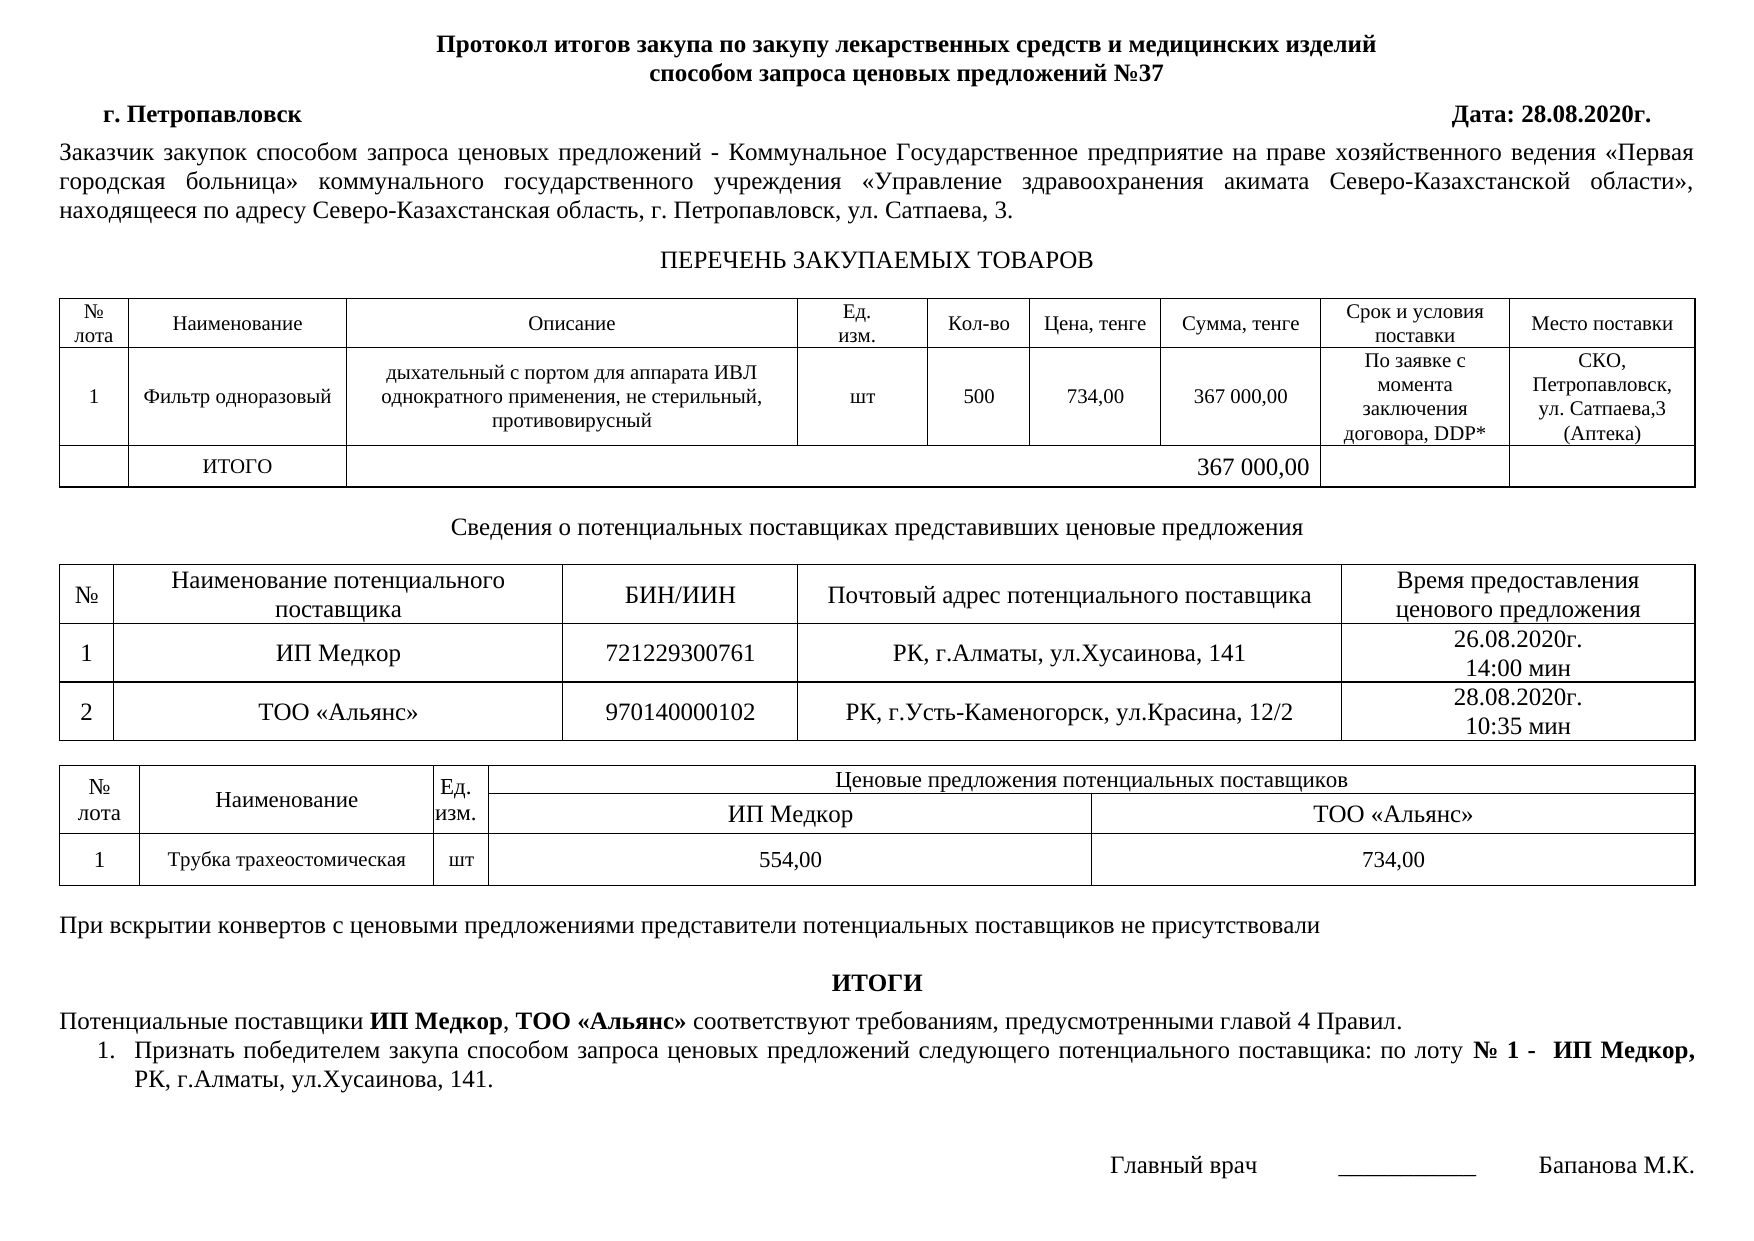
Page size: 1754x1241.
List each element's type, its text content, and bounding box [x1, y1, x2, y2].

table_header № [60, 565, 113, 623]
table_cell ИТОГО [129, 446, 346, 486]
table_cell 26.08.2020г. 14:00 мин [1342, 624, 1694, 681]
table_header Время предоставления ценового предложения [1342, 565, 1694, 623]
table_header Описание [347, 299, 797, 347]
table_header Ценовые предложения потенциальных поставщиков [489, 766, 1694, 792]
table_cell СКО, Петропавловск, ул. Сатпаева,3 (Аптека) [1510, 348, 1694, 444]
table_cell 28.08.2020г. 10:35 мин [1342, 683, 1694, 740]
text Сведения о потенциальных поставщиках представивших ценовые предложения [59, 512, 1695, 540]
table_cell [1510, 446, 1694, 486]
text ПЕРЕЧЕНЬ ЗАКУПАЕМЫХ ТОВАРОВ [59, 245, 1695, 274]
table_cell 734,00 [1092, 834, 1694, 885]
table_cell Фильтр одноразовый [129, 348, 346, 444]
table_cell шт [434, 834, 488, 885]
table_cell 554,00 [489, 834, 1091, 885]
table_header № лота [60, 766, 139, 832]
text Потенциальные поставщики ИП Медкор, ТОО «Альянс» соответствуют требованиям, предусмотренными главой 4 Правил. [59, 1006, 1695, 1035]
table_header Ед. изм. [434, 766, 488, 832]
table_cell 367 000,00 [347, 446, 1320, 486]
table_cell 721229300761 [563, 624, 797, 681]
table_cell РК, г.Усть-Каменогорск, ул.Красина, 12/2 [798, 683, 1341, 740]
table_cell [1321, 446, 1509, 486]
table_cell 2 [60, 683, 113, 740]
table_cell ИП Медкор [489, 794, 1091, 832]
table_header БИН/ИИН [563, 565, 797, 623]
table_header Сумма, тенге [1161, 299, 1320, 347]
table_header № лота [60, 299, 128, 347]
table_cell ИП Медкор [114, 624, 562, 681]
table_cell дыхательный с портом для аппарата ИВЛ однократного применения, не стерильный, противовирусный [347, 348, 797, 444]
text г. Петропавловск Дата: 28.08.2020г. [59, 99, 1695, 128]
table_cell 970140000102 [563, 683, 797, 740]
list Признать победителем закупа способом запроса ценовых предложений следующего потенциального поставщика: по лоту № 1 - ИП Медкор, РК, г.Алматы, ул.Хусаинова, 141. [97, 1035, 1695, 1092]
table_cell По заявке с момента заключения договора, DDP* [1321, 348, 1509, 444]
table_cell Трубка трахеостомическая [140, 834, 433, 885]
table_header Место поставки [1510, 299, 1694, 347]
table_header Срок и условия поставки [1321, 299, 1509, 347]
table_cell [60, 446, 128, 486]
text Протокол итогов закупа по закупу лекарственных средств и медицинских изделий [59, 29, 1695, 58]
table_cell ТОО «Альянс» [114, 683, 562, 740]
table_cell ТОО «Альянс» [1092, 794, 1694, 832]
table_cell 367 000,00 [1161, 348, 1320, 444]
text Главный врач ___________ Бапанова М.К. [59, 1150, 1695, 1179]
table_header Цена, тенге [1030, 299, 1160, 347]
table_header Наименование [129, 299, 346, 347]
table_cell 1 [60, 834, 139, 885]
table_cell РК, г.Алматы, ул.Хусаинова, 141 [798, 624, 1341, 681]
table_header Кол-во [928, 299, 1029, 347]
table_cell 500 [928, 348, 1029, 444]
text способом запроса ценовых предложений №37 [59, 58, 1695, 87]
text При вскрытии конвертов с ценовыми предложениями представители потенциальных поставщиков не присутствовали [59, 910, 1695, 939]
text ИТОГИ [59, 968, 1695, 997]
table_header Наименование [140, 766, 433, 832]
table_cell 1 [60, 348, 128, 444]
table_header Наименование потенциального поставщика [114, 565, 562, 623]
table_cell шт [798, 348, 927, 444]
table_header Почтовый адрес потенциального поставщика [798, 565, 1341, 623]
table_cell 1 [60, 624, 113, 681]
text Заказчик закупок способом запроса ценовых предложений - Коммунальное Государственное предприятие на праве хозяйственного ведения «Первая городская больница» коммунального государственного учреждения «Управление здравоохранения акимата Северо-Казахстанской области», находящееся по адресу Северо-Казахстанская область, г. Петропавловск, ул. Сатпаева, 3. [59, 137, 1695, 224]
table_header Ед. изм. [798, 299, 927, 347]
table_cell 734,00 [1030, 348, 1160, 444]
